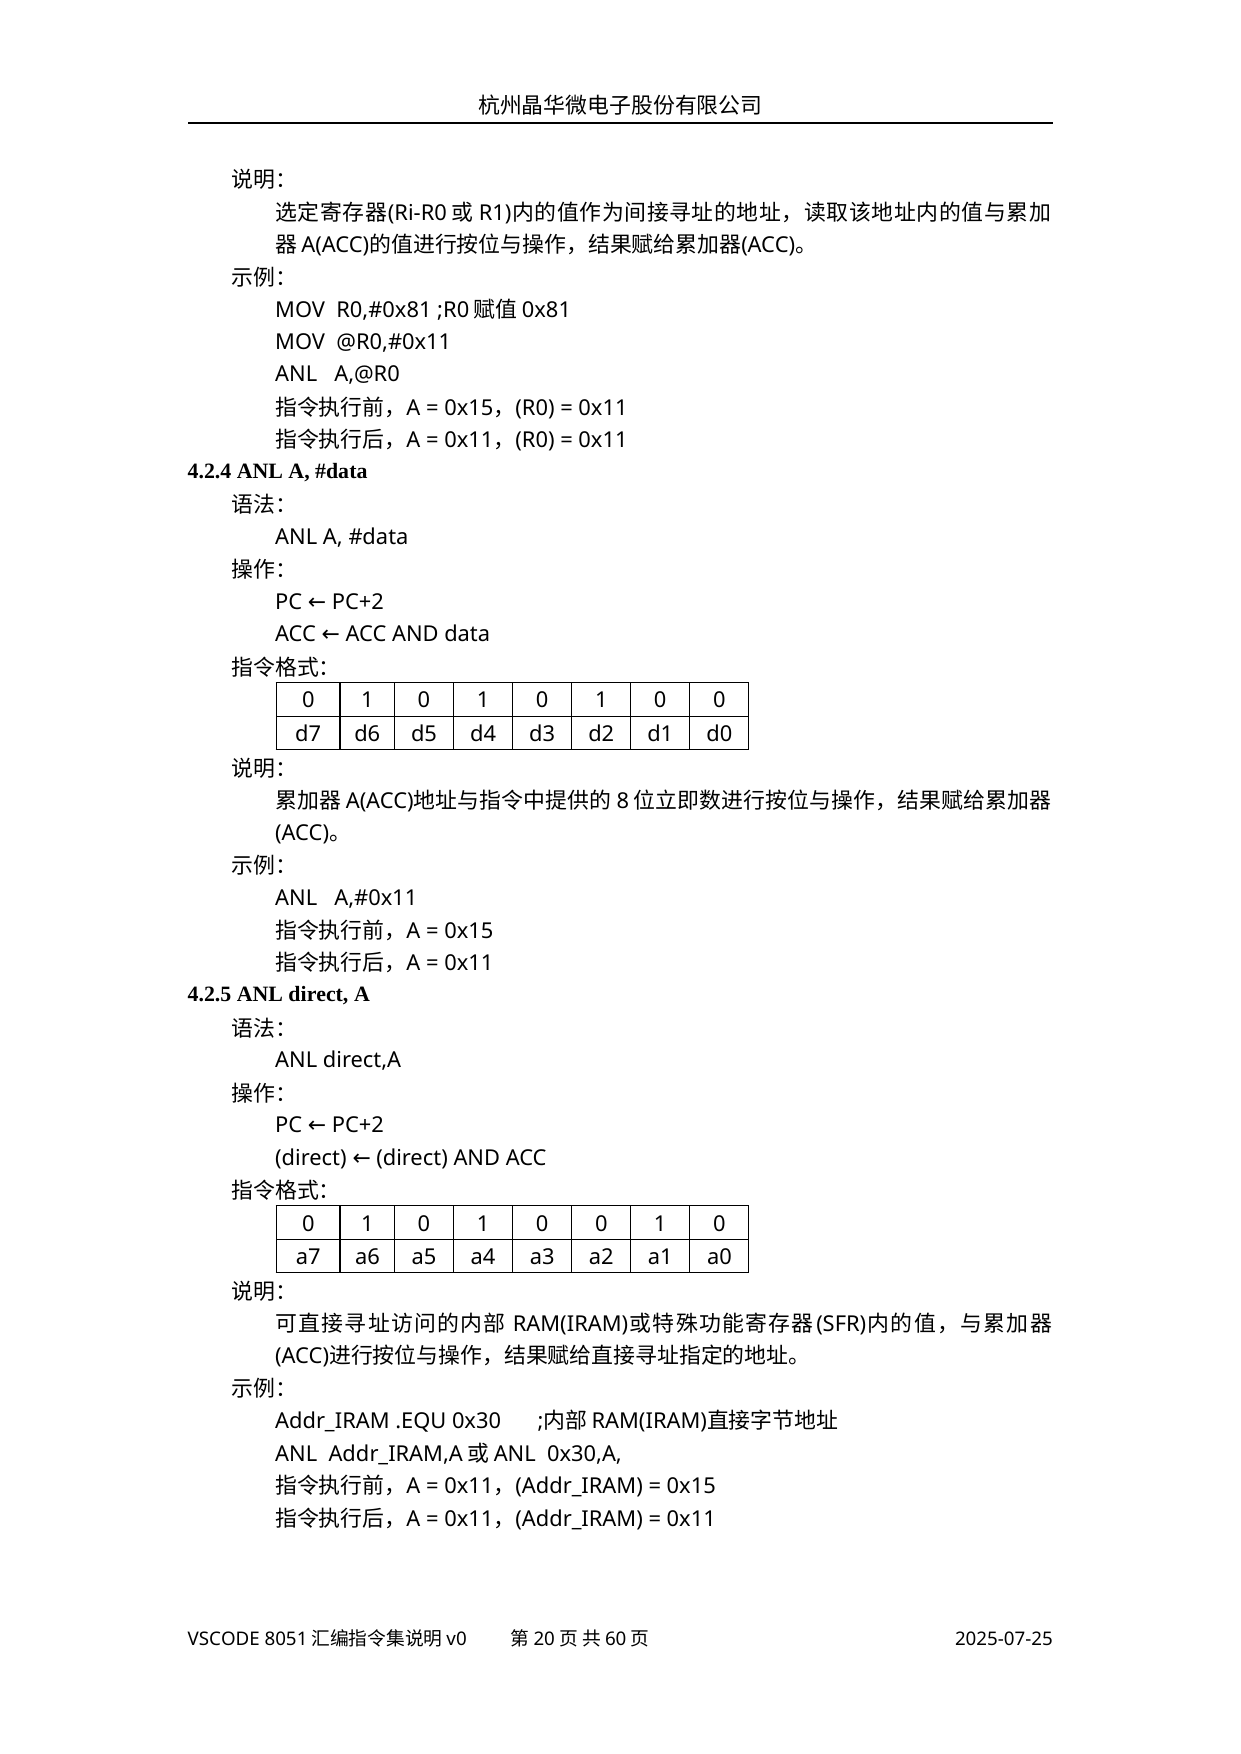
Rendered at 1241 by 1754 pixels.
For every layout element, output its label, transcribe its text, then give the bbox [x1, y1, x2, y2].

text 指令格式： [187, 1173, 1053, 1205]
subtitle 4.2.4 ANL A, #data [187, 454, 1053, 487]
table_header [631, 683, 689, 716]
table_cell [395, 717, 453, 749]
text 示例： [187, 259, 1053, 292]
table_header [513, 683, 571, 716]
text PC ← PC+2 [187, 1108, 1053, 1140]
text 说明： [187, 1273, 1053, 1306]
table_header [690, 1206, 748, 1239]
subtitle 4.2.5 ANL direct, A [187, 978, 1053, 1010]
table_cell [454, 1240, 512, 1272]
text 指令执行前，A = 0x11，(Addr_IRAM) = 0x15 [187, 1468, 1053, 1501]
text ANL Addr_IRAM,A或ANL 0x30,A, [187, 1436, 1053, 1468]
text ANL A,#0x11 [187, 880, 1053, 913]
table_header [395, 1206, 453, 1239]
text 示例： [187, 1371, 1053, 1403]
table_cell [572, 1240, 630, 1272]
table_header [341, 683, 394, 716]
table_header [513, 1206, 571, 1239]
text MOV @R0,#0x11 [187, 324, 1053, 357]
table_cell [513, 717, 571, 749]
text 示例： [187, 848, 1053, 880]
text Addr_IRAM .EQU 0x30 ;内部RAM(IRAM)直接字节地址 [187, 1403, 1053, 1436]
text 语法： [187, 1010, 1053, 1043]
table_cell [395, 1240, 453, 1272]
text 指令执行前，A = 0x15，(R0) = 0x11 [187, 389, 1053, 422]
text (direct) ← (direct) AND ACC [187, 1140, 1053, 1173]
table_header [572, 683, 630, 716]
text ANL A,@R0 [187, 357, 1053, 389]
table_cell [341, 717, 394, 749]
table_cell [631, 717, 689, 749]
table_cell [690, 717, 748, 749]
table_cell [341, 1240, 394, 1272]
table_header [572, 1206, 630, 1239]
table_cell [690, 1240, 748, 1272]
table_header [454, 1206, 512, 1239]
text PC ← PC+2 [187, 584, 1053, 617]
text ACC ← ACC AND data [187, 617, 1053, 649]
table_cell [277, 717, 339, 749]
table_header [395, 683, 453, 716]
text 说明： [187, 162, 1053, 194]
text 操作： [187, 552, 1053, 584]
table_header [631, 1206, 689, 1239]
text 指令执行后，A = 0x11，(R0) = 0x11 [187, 422, 1053, 454]
text 可直接寻址访问的内部RAM(IRAM)或特殊功能寄存器(SFR)内的值，与累加器(ACC)进行按位与操作，结果赋给直接寻址指定的地址。 [275, 1306, 1053, 1371]
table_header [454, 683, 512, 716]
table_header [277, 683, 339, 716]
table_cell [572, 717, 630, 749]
text 选定寄存器(Ri-R0或R1)内的值作为间接寻址的地址，读取该地址内的值与累加器A(ACC)的值进行按位与操作，结果赋给累加器(ACC)。 [275, 194, 1053, 259]
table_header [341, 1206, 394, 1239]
text 指令执行前，A = 0x15 [187, 913, 1053, 945]
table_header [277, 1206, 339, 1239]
text MOV R0,#0x81 ;R0赋值0x81 [187, 292, 1053, 324]
text 指令执行后，A = 0x11 [187, 945, 1053, 978]
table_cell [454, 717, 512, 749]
text ANL direct,A [231, 1043, 1053, 1075]
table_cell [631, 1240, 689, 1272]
text 操作： [187, 1075, 1053, 1108]
text 说明： [187, 750, 1053, 783]
text 累加器A(ACC)地址与指令中提供的8位立即数进行按位与操作，结果赋给累加器(ACC)。 [275, 783, 1053, 848]
text 语法： [187, 487, 1053, 519]
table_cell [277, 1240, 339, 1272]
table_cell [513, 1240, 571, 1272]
text 指令执行后，A = 0x11，(Addr_IRAM) = 0x11 [187, 1501, 1053, 1533]
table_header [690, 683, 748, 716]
text ANL A, #data [231, 519, 1053, 552]
text 指令格式： [187, 649, 1053, 682]
